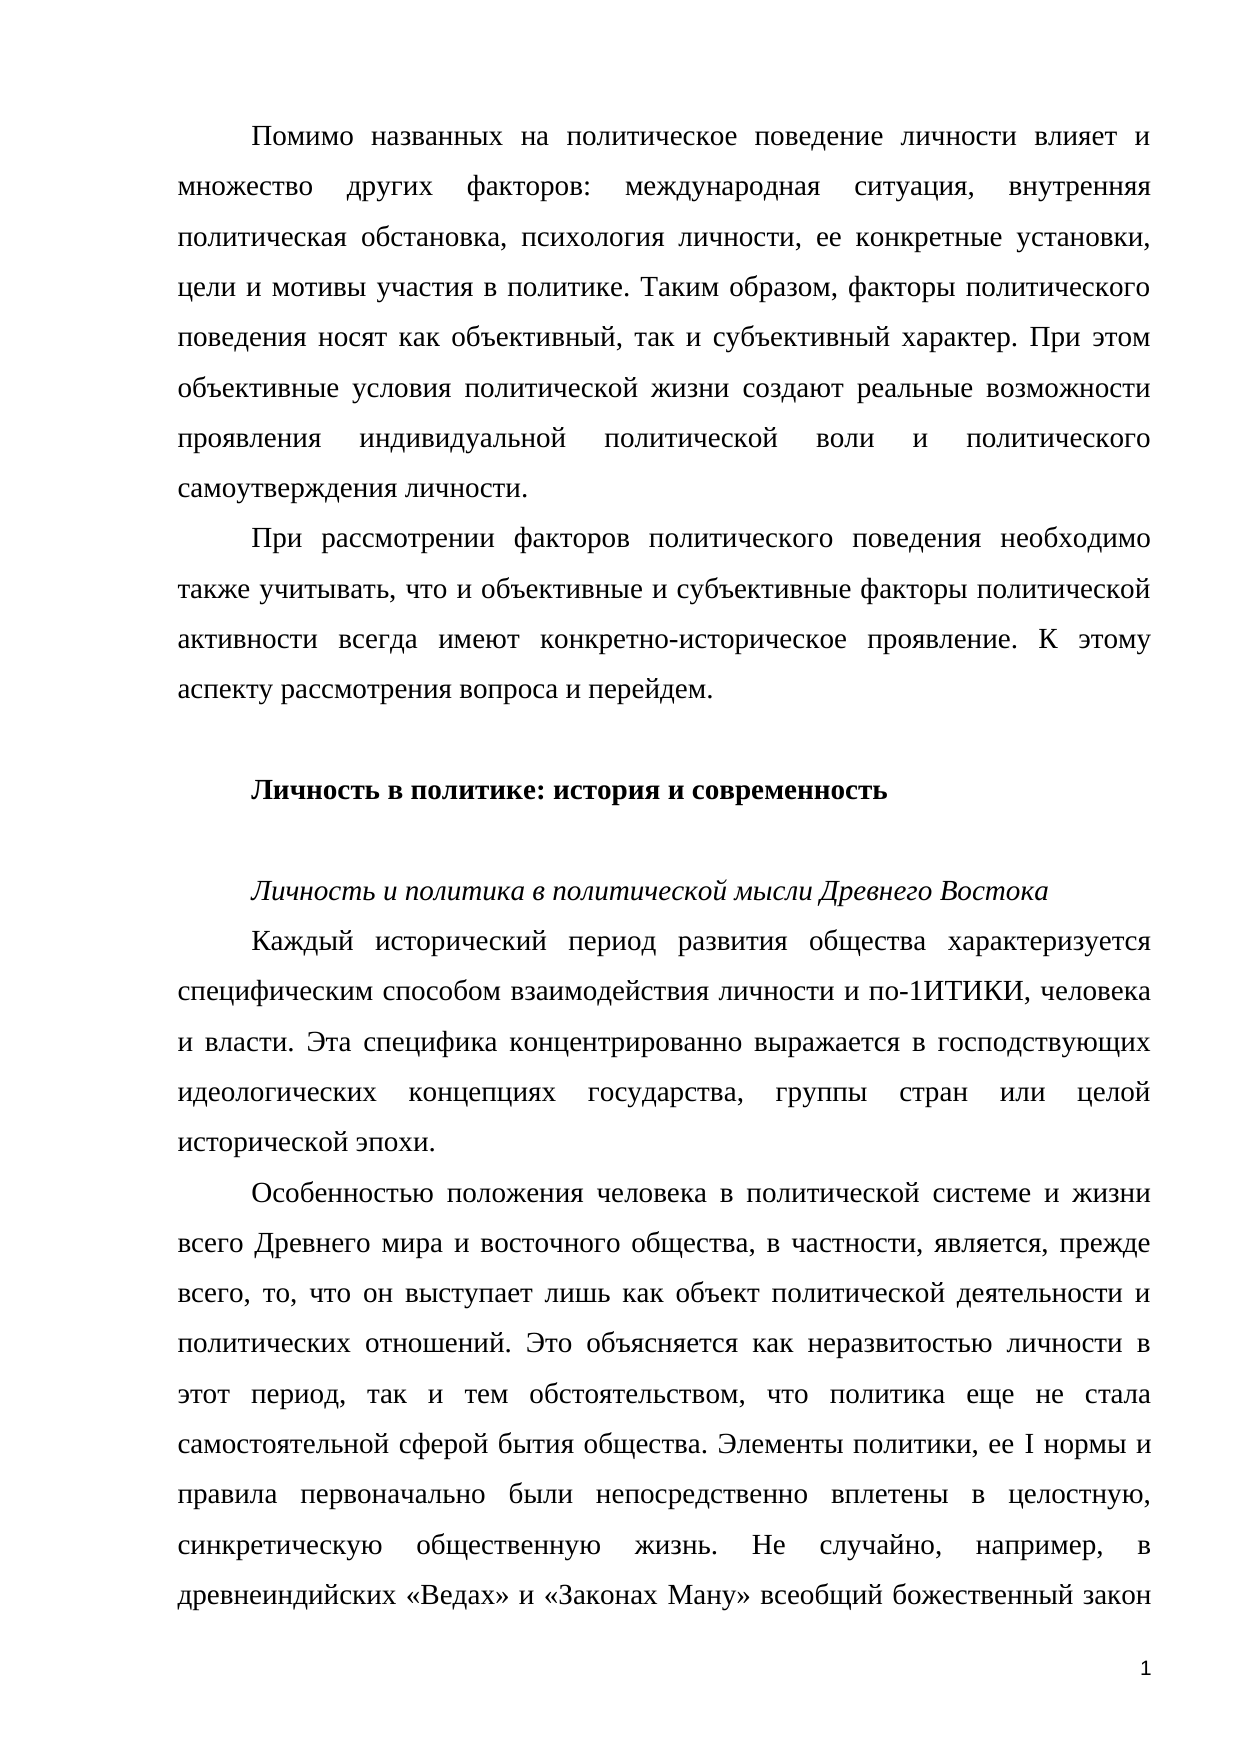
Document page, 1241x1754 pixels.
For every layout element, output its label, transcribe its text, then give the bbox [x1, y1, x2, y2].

text Личность в политике: история и современность [177, 772, 1152, 806]
text Каждый исторический период развития общества характеризуется специфическим способом взаимодействия личности и по-1ИТИКИ, человека и власти. Эта специфика концентрированно выражается в господствующих идеологических концепциях государства, группы стран или целой исторической эпохи. [177, 923, 1152, 1158]
text Помимо названных на политическое поведение личности влияет и множество других факторов: международная ситуация, внутренняя политическая обстановка, психология личности, ее конкретные установки, цели и мотивы участия в политике. Таким образом, факторы политического поведения носят как объективный, так и субъективный характер. При этом объективные условия политической жизни создают реальные возможности проявления индивидуальной политической воли и политического самоутверждения личности. [177, 118, 1152, 504]
text Личность и политика в политической мысли Древнего Востока [177, 873, 1152, 906]
text При рассмотрении факторов политического поведения необходимо также учитывать, что и объективные и субъективные факторы политической активности всегда имеют конкретно-историческое проявление. К этому аспекту рассмотрения вопроса и перейдем. [177, 521, 1152, 705]
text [177, 1175, 1152, 1611]
